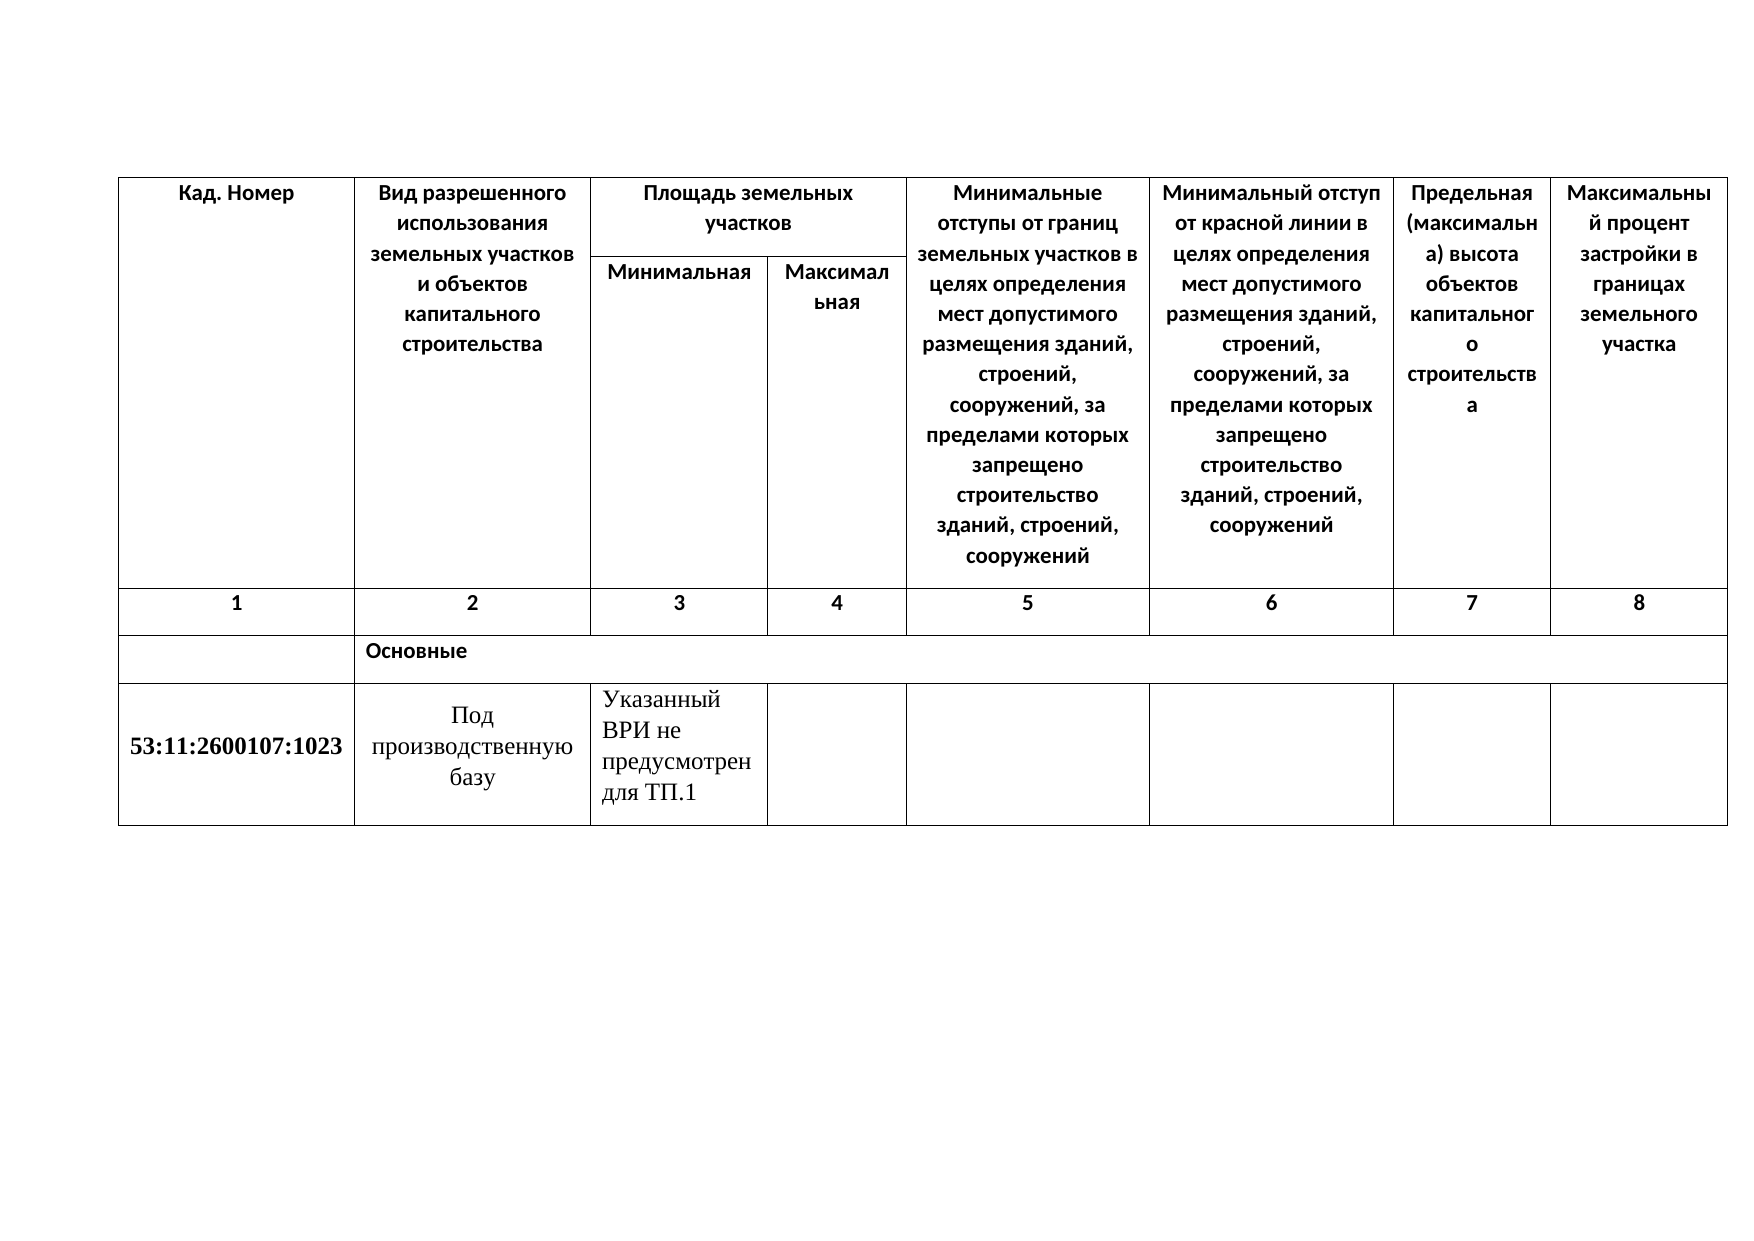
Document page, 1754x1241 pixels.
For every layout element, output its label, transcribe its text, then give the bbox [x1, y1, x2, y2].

table_cell [907, 684, 1149, 825]
table_cell 1 [119, 589, 354, 635]
table_cell Под производственную базу [355, 684, 590, 825]
table_cell Максимальная [768, 257, 906, 587]
table_cell 53:11:2600107:1023 [119, 684, 354, 825]
table_cell 2 [355, 589, 590, 635]
table_cell [119, 636, 354, 683]
table_header Площадь земельных участков [591, 178, 906, 256]
table_header Предельная (максимальна) высота объектов капитального строительства [1394, 178, 1550, 587]
table_header Кад. Номер [119, 178, 354, 587]
table_cell 8 [1551, 589, 1727, 635]
table_cell 3 [591, 589, 767, 635]
table_header Минимальные отступы от границ земельных участков в целях определения мест допустимого размещения зданий, строений, сооружений, за пределами которых запрещено строительство зданий, строений, сооружений [907, 178, 1149, 587]
table_cell 6 [1150, 589, 1393, 635]
table_cell Указанный ВРИ не предусмотрен для ТП.1 [591, 684, 767, 825]
table_cell Основные [355, 636, 1727, 683]
table_cell [768, 684, 906, 825]
table_cell 5 [907, 589, 1149, 635]
table_cell [1394, 684, 1550, 825]
table_header Максимальный процент застройки в границах земельного участка [1551, 178, 1727, 587]
table_cell 7 [1394, 589, 1550, 635]
table_cell Минимальная [591, 257, 767, 587]
table_cell 4 [768, 589, 906, 635]
table_cell [1551, 684, 1727, 825]
table_cell [1150, 684, 1393, 825]
table_header Минимальный отступ от красной линии в целях определения мест допустимого размещения зданий, строений, сооружений, за пределами которых запрещено строительство зданий, строений, сооружений [1150, 178, 1393, 587]
table_header Вид разрешенного использования земельных участков и объектов капитального строительства [355, 178, 590, 587]
